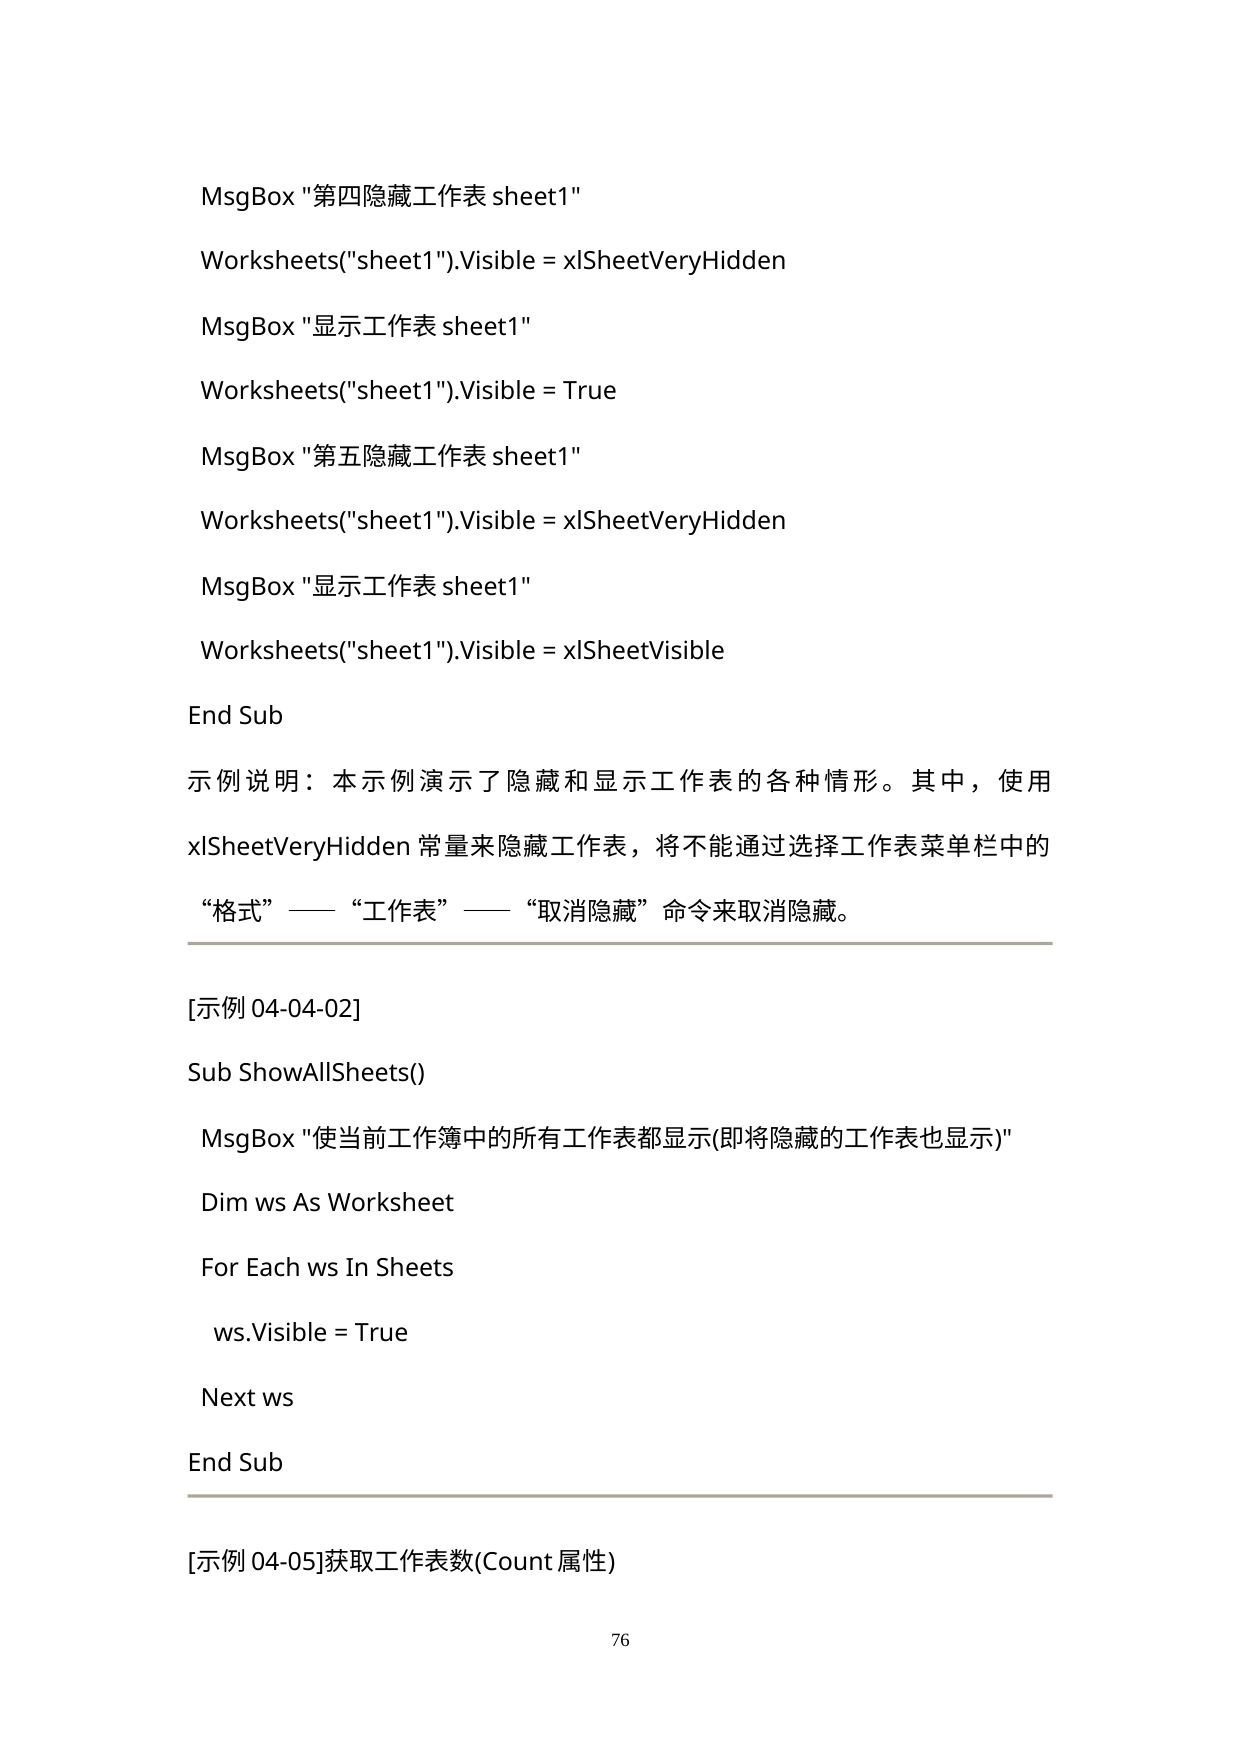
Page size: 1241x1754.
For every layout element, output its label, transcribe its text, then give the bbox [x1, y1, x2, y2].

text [187, 1527, 1053, 1592]
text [187, 162, 1053, 941]
text [示例04-04-02] Sub ShowAllSheets() MsgBox "使当前工作簿中的所有工作表都显示(即将隐藏的工作表也显示)" Dim ws As Worksheet For Each ws In Sheets ws.Visible = True Next ws End Sub [187, 974, 1053, 1494]
